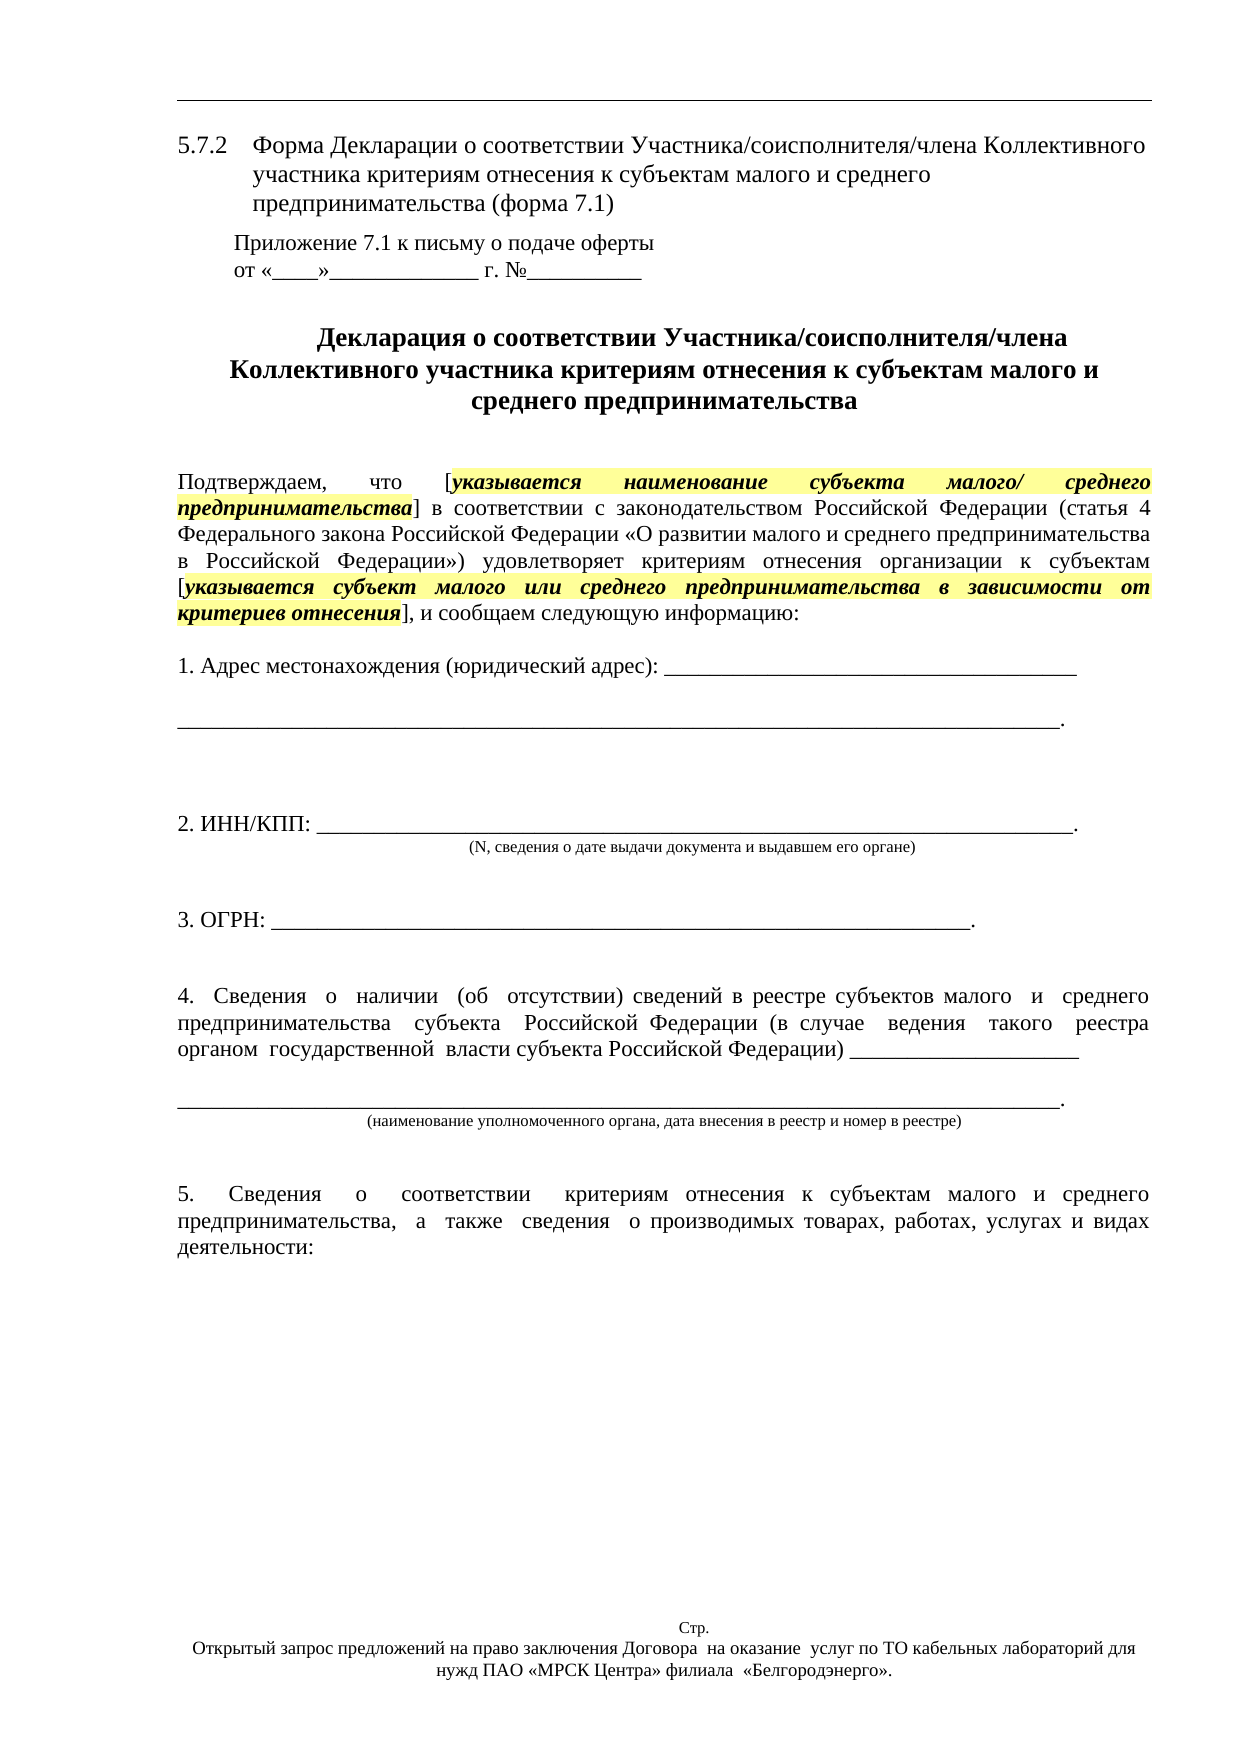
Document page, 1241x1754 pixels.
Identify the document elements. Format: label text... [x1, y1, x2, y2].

text Декларация о соответствии Участника/соисполнителя/члена Коллективного участника критериям отнесения к субъектам малого и среднего предпринимательства [177, 322, 1152, 415]
text 4. Сведения о наличии (об отсутствии) сведений в реестре субъектов малого и среднего предпринимательства субъекта Российской Федерации (в случае ведения такого реестра органом государственной власти субъекта Российской Федерации) ____________________ [177, 982, 1152, 1061]
text 5. Сведения о соответствии критериям отнесения к субъектам малого и среднего предпринимательства, а также сведения о производимых товарах, работах, услугах и видах деятельности: [177, 1180, 1152, 1259]
text (N, сведения о дате выдачи документа и выдавшем его органе) [177, 837, 1152, 856]
text 2. ИНН/КПП: __________________________________________________________________. [177, 810, 1152, 837]
text (наименование уполномоченного органа, дата внесения в реестр и номер в реестре) [177, 1111, 1152, 1130]
subtitle Форма Декларации о соответствии Участника/соисполнителя/члена Коллективного участника критериям отнесения к субъектам малого и среднего предпринимательства (форма 7.1) [177, 131, 1152, 217]
text _____________________________________________________________________________. [177, 1085, 1152, 1111]
text _____________________________________________________________________________. [177, 705, 1152, 731]
text 3. ОГРН: _____________________________________________________________. [177, 906, 1152, 932]
text Подтверждаем, что [указывается наименование субъекта малого/ среднего предпринимательства] в соответствии с законодательством Российской Федерации (статья 4 Федерального закона Российской Федерации «О развитии малого и среднего предпринимательства в Российской Федерации») удовлетворяет критериям отнесения организации к субъектам [указывается субъект малого или среднего предпринимательства в зависимости от критериев отнесения], и сообщаем следующую информацию: [177, 468, 1152, 626]
text Приложение 7.1 к письму о подаче оферты от «____»_____________ г. №__________ [233, 229, 1152, 282]
text 1. Адрес местонахождения (юридический адрес): ____________________________________ [177, 652, 1152, 678]
